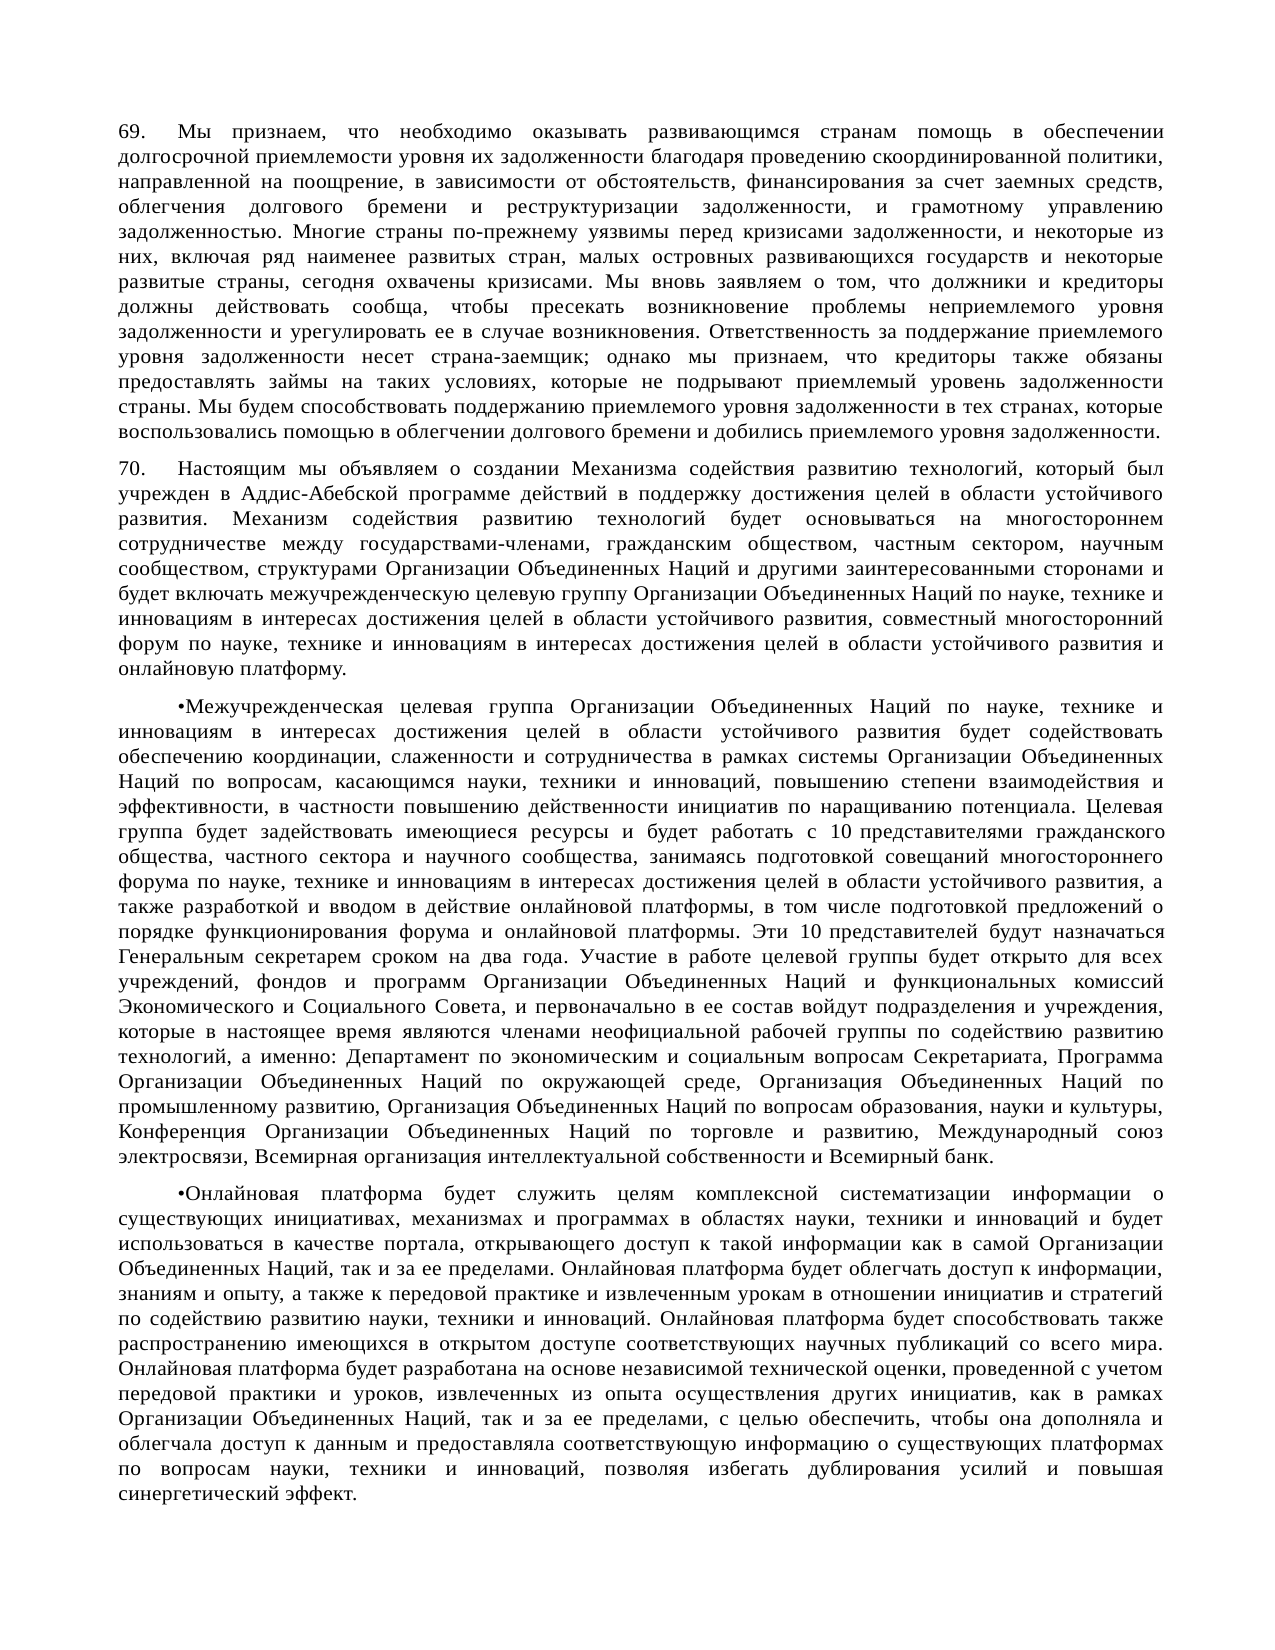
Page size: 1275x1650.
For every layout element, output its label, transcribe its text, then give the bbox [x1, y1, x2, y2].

text 69. Мы признаем, что необходимо оказывать развивающимся странам помощь в обеспечении долгосрочной приемлемости уровня их задолженности благодаря проведению скоординированной политики, направленной на поощрение, в зависимости от обстоятельств, финансирования за счет заемных средств, облегчения долгового бремени и реструктуризации задолженности, и грамотному управлению задолженностью. Многие страны по-прежнему уязвимы перед кризисами задолженности, и некоторые из них, включая ряд наименее развитых стран, малых островных развивающихся государств и некоторые развитые страны, сегодня охвачены кризисами. Мы вновь заявляем о том, что должники и кредиторы должны действовать сообща, чтобы пресекать возникновение проблемы неприемлемого уровня задолженности и урегулировать ее в случае возникновения. Ответственность за поддержание приемлемого уровня задолженности несет страна-заемщик; однако мы признаем, что кредиторы также обязаны предоставлять займы на таких условиях, которые не подрывают приемлемый уровень задолженности страны. Мы будем способствовать поддержанию приемлемого уровня задолженности в тех странах, которые воспользовались помощью в облегчении долгового бремени и добились приемлемого уровня задолженности. [118, 118, 1166, 443]
text • Онлайновая платформа будет служить целям комплексной систематизации информации о существующих инициативах, механизмах и программах в областях науки, техники и инноваций и будет использоваться в качестве портала, открывающего доступ к такой информации как в самой Организации Объединенных Наций, так и за ее пределами. Онлайновая платформа будет облегчать доступ к информации, знаниям и опыту, а также к передовой практике и извлеченным урокам в отношении инициатив и стратегий по содействию развитию науки, техники и инноваций. Онлайновая платформа будет способствовать также распространению имеющихся в открытом доступе соответствующих научных публикаций со всего мира. Онлайновая платформа будет разработана на основе независимой технической оценки, проведенной с учетом передовой практики и уроков, извлеченных из опыта осуществления других инициатив, как в рамках Организации Объединенных Наций, так и за ее пределами, с целью обеспечить, чтобы она дополняла и облегчала доступ к данным и предоставляла соответствующую информацию о существующих платформах по вопросам науки, техники и инноваций, позволяя избегать дублирования усилий и повышая синергетический эффект. [118, 1181, 1166, 1506]
text • Межучрежденческая целевая группа Организации Объединенных Наций по науке, технике и инновациям в интересах достижения целей в области устойчивого развития будет содействовать обеспечению координации, слаженности и сотрудничества в рамках системы Организации Объединенных Наций по вопросам, касающимся науки, техники и инноваций, повышению степени взаимодействия и эффективности, в частности повышению действенности инициатив по наращиванию потенциала. Целевая группа будет задействовать имеющиеся ресурсы и будет работать с 10 представителями гражданского общества, частного сектора и научного сообщества, занимаясь подготовкой совещаний многостороннего форума по науке, технике и инновациям в интересах достижения целей в области устойчивого развития, а также разработкой и вводом в действие онлайновой платформы, в том числе подготовкой предложений о порядке функционирования форума и онлайновой платформы. Эти 10 представителей будут назначаться Генеральным секретарем сроком на два года. Участие в работе целевой группы будет открыто для всех учреждений, фондов и программ Организации Объединенных Наций и функциональных комиссий Экономического и Социального Совета, и первоначально в ее состав войдут подразделения и учреждения, которые в настоящее время являются членами неофициальной рабочей группы по содействию развитию технологий, а именно: Департамент по экономическим и социальным вопросам Секретариата, Программа Организации Объединенных Наций по окружающей среде, Организация Объединенных Наций по промышленному развитию, Организация Объединенных Наций по вопросам образования, науки и культуры, Конференция Организации Объединенных Наций по торговле и развитию, Международный союз электросвязи, Всемирная организация интеллектуальной собственности и Всемирный банк. [118, 693, 1166, 1168]
text 70. Настоящим мы объявляем о создании Механизма содействия развитию технологий, который был учрежден в Аддис-Абебской программе действий в поддержку достижения целей в области устойчивого развития. Механизм содействия развитию технологий будет основываться на многостороннем сотрудничестве между государствами-членами, гражданским обществом, частным сектором, научным сообществом, структурами Организации Объединенных Наций и другими заинтересованными сторонами и будет включать межучрежденческую целевую группу Организации Объединенных Наций по науке, технике и инновациям в интересах достижения целей в области устойчивого развития, совместный многосторонний форум по науке, технике и инновациям в интересах достижения целей в области устойчивого развития и онлайновую платформу. [118, 456, 1166, 681]
